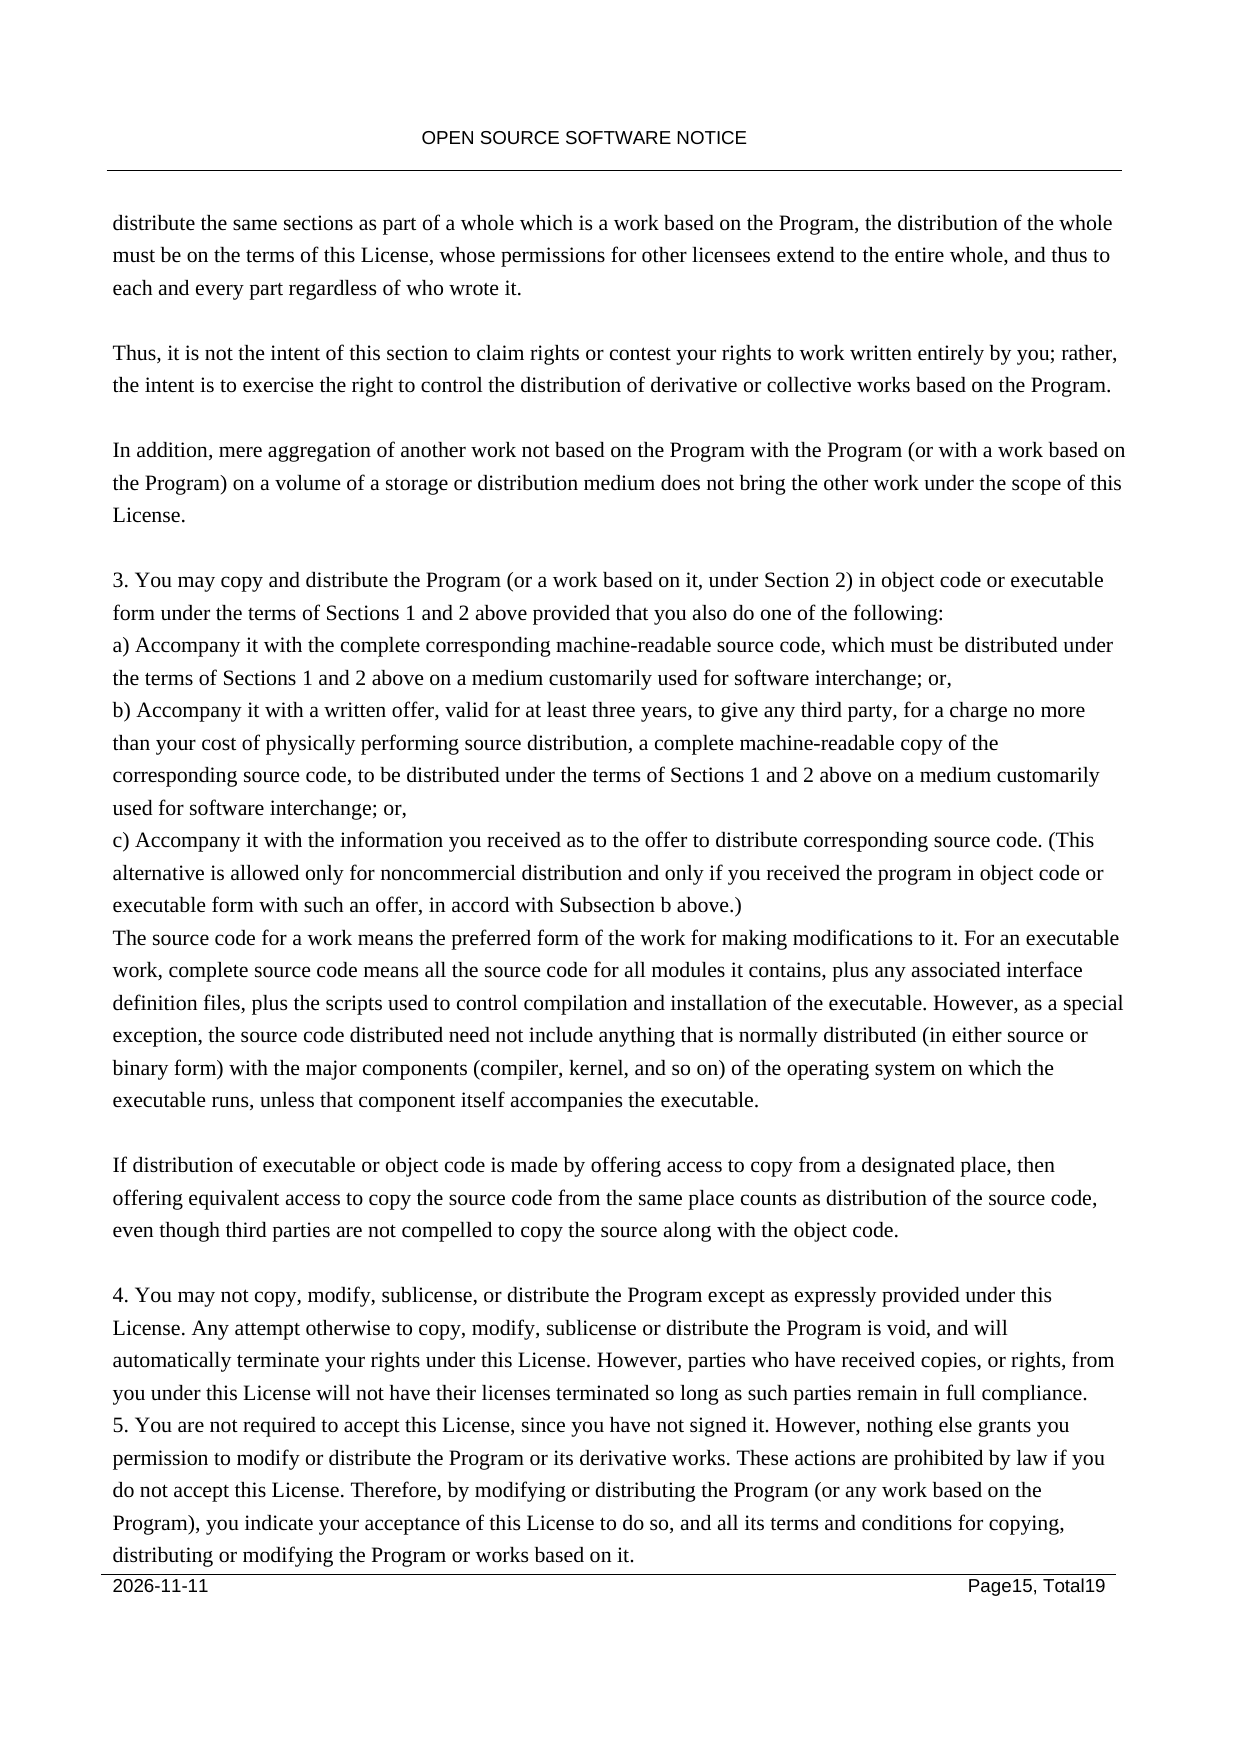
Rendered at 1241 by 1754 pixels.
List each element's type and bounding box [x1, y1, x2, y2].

text [112, 206, 1128, 1571]
